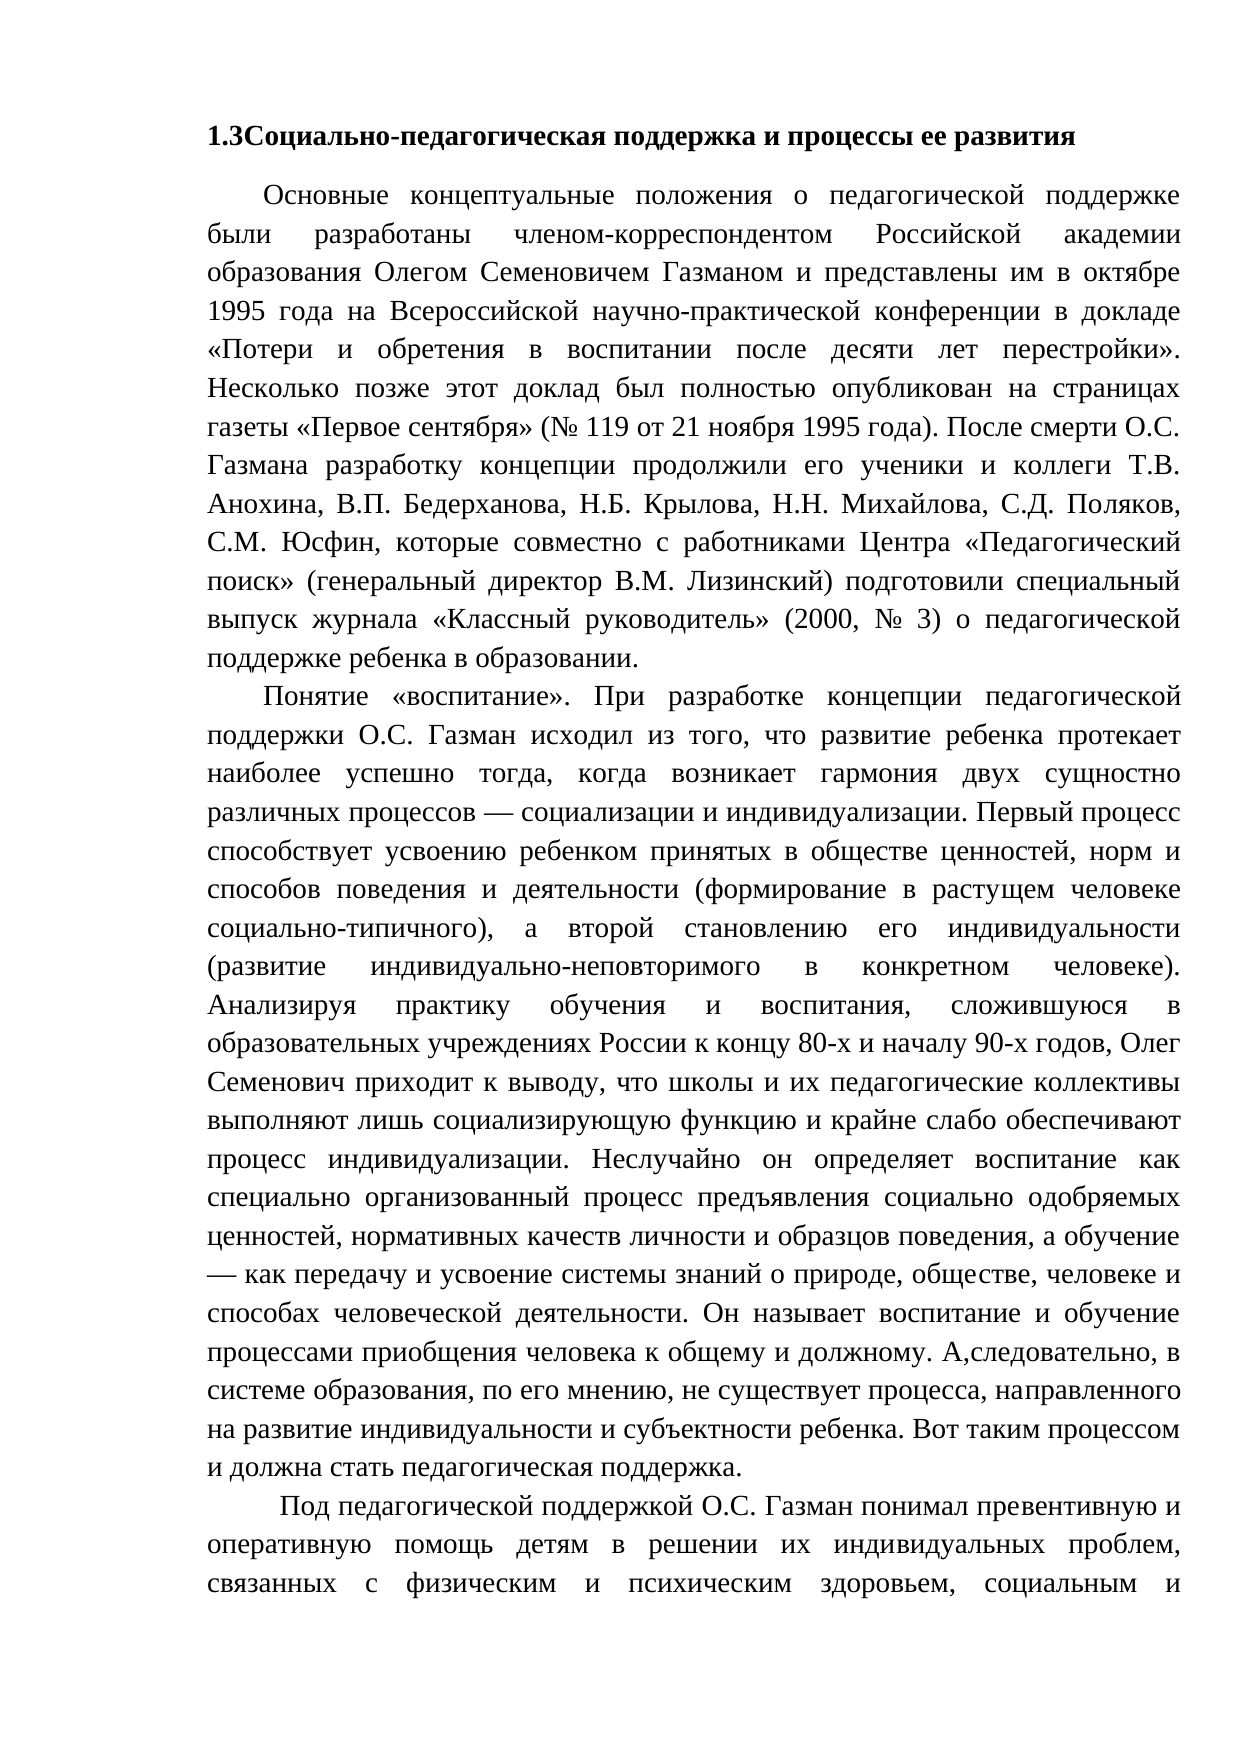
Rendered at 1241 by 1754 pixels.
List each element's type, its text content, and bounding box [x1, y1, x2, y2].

text Понятие «воспитание». При разработке концепции педагогической поддержки О.С. Газман исходил из того, что развитие ребенка протекает наиболее успешно тогда, когда возникает гармония двух сущностно различных процессов — социализации и индивидуализации. Первый процесс способствует усвоению ребенком принятых в обществе ценностей, норм и способов поведения и деятельности (формирование в растущем человеке социально-типичного), а второй становлению его индивидуальности (развитие индивидуально-неповторимого в конкретном человеке). Анализируя практику обучения и воспитания, сложившуюся в образовательных учреждениях России к концу 80-х и началу 90-х годов, Олег Семенович приходит к выводу, что школы и их педагогические коллективы выполняют лишь социализирующую функцию и крайне слабо обеспечивают процесс индивидуализации. Неслучайно он определяет воспитание как специально организованный процесс предъявления социально одобряемых ценностей, нормативных качеств личности и образцов поведения, а обучение — как передачу и усвоение системы знаний о природе, обществе, человеке и способах человеческой деятельности. Он называет воспитание и обучение процессами приобщения человека к общему и должному. А,следовательно, в системе образования, по его мнению, не существует процесса, направленного на развитие индивидуальности и субъектности ребенка. Вот таким процессом и должна стать педагогическая поддержка. [207, 678, 1181, 1483]
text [207, 1488, 1181, 1598]
text 1.3Социально-педагогическая поддержка и процессы ее развития [207, 118, 1181, 152]
text Основные концептуальные положения о педагогической поддержке были разработаны членом-корреспондентом Российской академии образования Олегом Семеновичем Газманом и представлены им в октябре 1995 года на Всероссийской научно-практической конференции в докладе «Потери и обретения в воспитании после десяти лет перестройки». Несколько позже этот доклад был полностью опубликован на страницах газеты «Первое сентября» (№ 119 от 21 ноября 1995 года). После смерти О.С. Газмана разработку концепции продолжили его ученики и коллеги Т.В. Анохина, В.П. Бедерханова, Н.Б. Крылова, Н.Н. Михайлова, С.Д. Поляков, С.М. Юсфин, которые совместно с работниками Центра «Педагогический поиск» (генеральный директор В.М. Лизинский) подготовили специальный выпуск журнала «Классный руководитель» (2000, № 3) о педагогической поддержке ребенка в образовании. [207, 177, 1181, 673]
